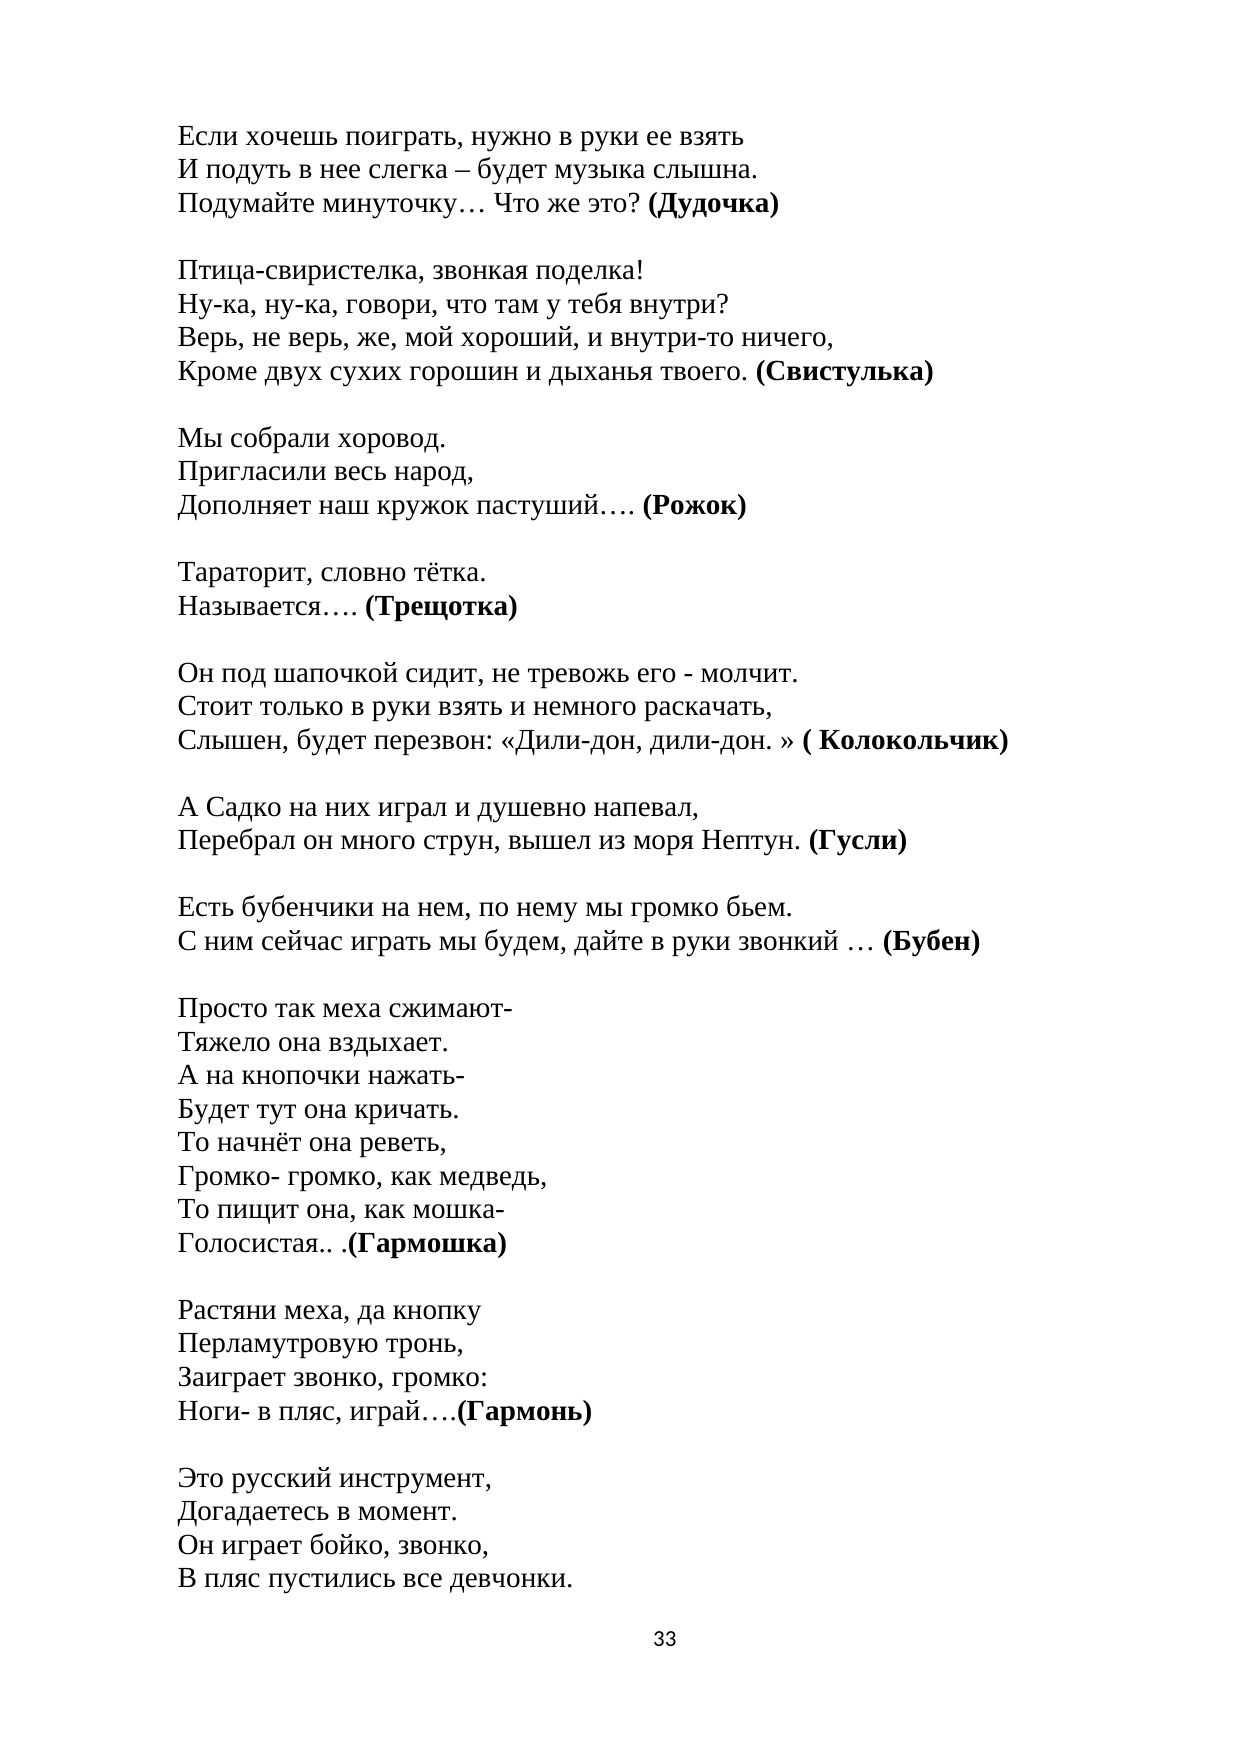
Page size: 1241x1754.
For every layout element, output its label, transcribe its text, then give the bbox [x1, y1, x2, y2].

text Есть бубенчики на нем, по нему мы громко бьем. [177, 889, 1152, 923]
text Мы собрали хоровод. [177, 420, 1152, 453]
text А Садко на них играл и душевно напевал, [177, 789, 1152, 822]
text А на кнопочки нажать- [177, 1057, 1152, 1091]
text Ноги- в пляс, играй….(Гармонь) [177, 1393, 1152, 1426]
text Кроме двух сухих горошин и дыханья твоего. (Свистулька) [177, 353, 1152, 386]
text Он под шапочкой сидит, не тревожь его - молчит. [177, 655, 1152, 688]
text Будет тут она кричать. [177, 1091, 1152, 1124]
text Громко- громко, как медведь, [177, 1158, 1152, 1191]
text Стоит только в руки взять и немного раскачать, [177, 688, 1152, 722]
text Перебрал он много струн, вышел из моря Нептун. (Гусли) [177, 822, 1152, 856]
text Заиграет звонко, громко: [177, 1359, 1152, 1393]
text Ну-ка, ну-ка, говори, что там у тебя внутри? [177, 286, 1152, 319]
text С ним сейчас играть мы будем, дайте в руки звонкий … (Бубен) [177, 923, 1152, 957]
text Растяни меха, да кнопку [177, 1292, 1152, 1326]
text Слышен, будет перезвон: «Дили-дон, дили-дон. » ( Колокольчик) [177, 722, 1152, 755]
text В пляс пустились все девчонки. [177, 1560, 1152, 1594]
text Просто так меха сжимают- [177, 957, 1152, 1024]
text Он играет бойко, звонко, [177, 1527, 1152, 1560]
text Пригласили весь народ, [177, 453, 1152, 487]
text Перламутровую тронь, [177, 1326, 1152, 1359]
text Это русский инструмент, [177, 1460, 1152, 1493]
text То начнёт она реветь, [177, 1124, 1152, 1158]
text Тяжело она вздыхает. [177, 1024, 1152, 1057]
text То пищит она, как мошка- [177, 1191, 1152, 1225]
text Дополняет наш кружок пастуший…. (Рожок) [177, 487, 1152, 521]
text Подумайте минуточку… Что же это? (Дудочка) [177, 185, 1152, 219]
text И подуть в нее слегка – будет музыка слышна. [177, 152, 1152, 185]
text Голосистая.. .(Гармошка) [177, 1225, 1152, 1258]
text Тараторит, словно тётка. [177, 554, 1152, 588]
text Верь, не верь, же, мой хороший, и внутри-то ничего, [177, 319, 1152, 353]
text Если хочешь поиграть, нужно в руки ее взять [177, 118, 1152, 152]
text Догадаетесь в момент. [177, 1493, 1152, 1527]
text Называется…. (Трещотка) [177, 588, 1152, 621]
text Птица-свиристелка, звонкая поделка! [177, 252, 1152, 286]
